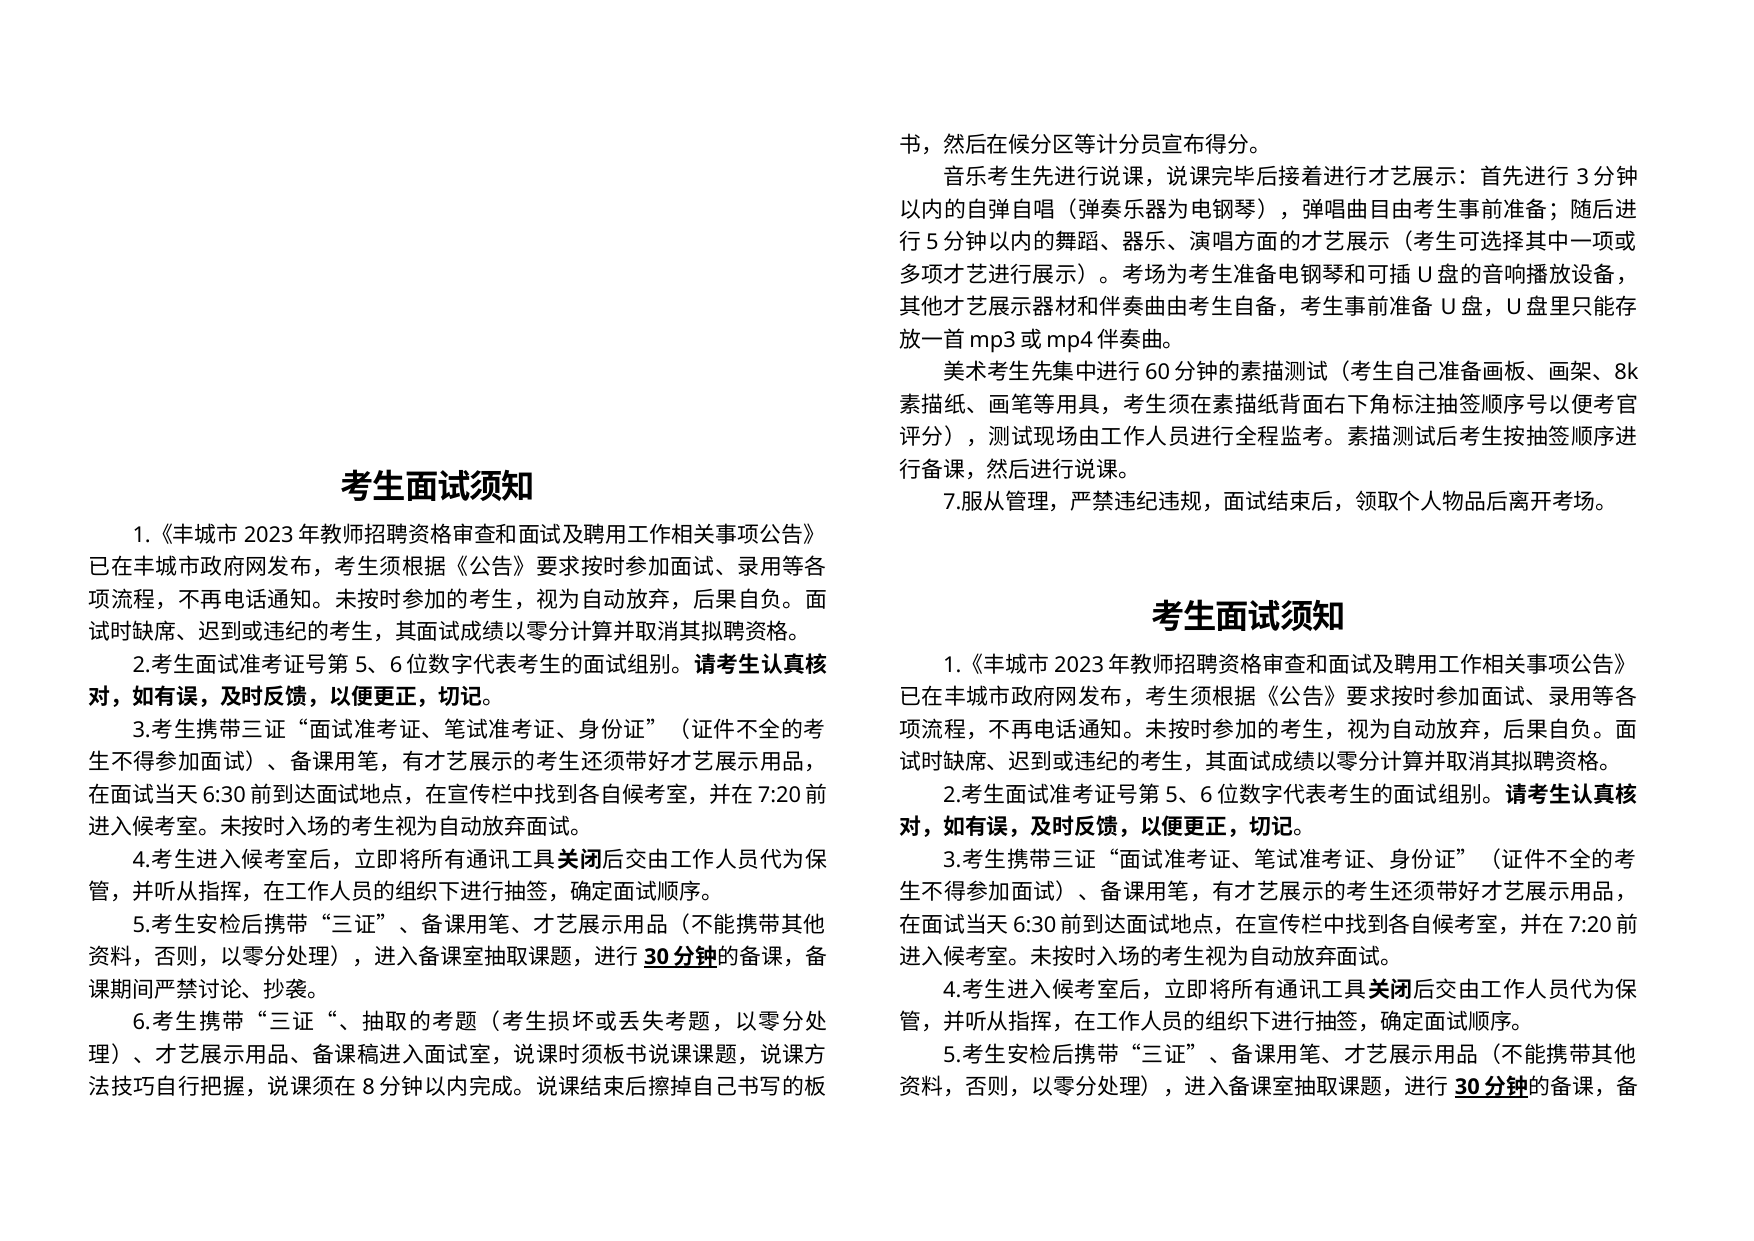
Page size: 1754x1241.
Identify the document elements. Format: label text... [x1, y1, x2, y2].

text 考生面试须知 [899, 581, 1599, 646]
text 2.考生面试准考证号第5、6位数字代表考生的面试组别。请考生认真核对，如有误，及时反馈，以便更正，切记。 [899, 776, 1638, 841]
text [88, 1004, 827, 1101]
text 3.考生携带三证“面试准考证、笔试准考证、身份证”（证件不全的考生不得参加面试）、备课用笔，有才艺展示的考生还须带好才艺展示用品，在面试当天6:30前到达面试地点，在宣传栏中找到各自候考室，并在7:20前进入候考室。未按时入场的考生视为自动放弃面试。 [899, 841, 1638, 971]
text 3.考生携带三证“面试准考证、笔试准考证、身份证”（证件不全的考生不得参加面试）、备课用笔，有才艺展示的考生还须带好才艺展示用品，在面试当天6:30前到达面试地点，在宣传栏中找到各自候考室，并在7:20前进入候考室。未按时入场的考生视为自动放弃面试。 [88, 711, 827, 841]
text 2.考生面试准考证号第5、6位数字代表考生的面试组别。请考生认真核对，如有误，及时反馈，以便更正，切记。 [88, 646, 827, 711]
text 考生面试须知 [88, 451, 788, 516]
text 4.考生进入候考室后，立即将所有通讯工具关闭后交由工作人员代为保管，并听从指挥，在工作人员的组织下进行抽签，确定面试顺序。 [88, 841, 827, 906]
text 1.《丰城市2023年教师招聘资格审查和面试及聘用工作相关事项公告》已在丰城市政府网发布，考生须根据《公告》要求按时参加面试、录用等各项流程，不再电话通知。未按时参加的考生，视为自动放弃，后果自负。面试时缺席、迟到或违纪的考生，其面试成绩以零分计算并取消其拟聘资格。 [88, 516, 827, 646]
text 5.考生安检后携带“三证”、备课用笔、才艺展示用品（不能携带其他资料，否则，以零分处理），进入备课室抽取课题，进行30分钟的备课，备课期间严禁讨论、抄袭。 [899, 1036, 1638, 1101]
text 美术考生先集中进行60分钟的素描测试（考生自己准备画板、画架、8k素描纸、画笔等用具，考生须在素描纸背面右下角标注抽签顺序号以便考官评分），测试现场由工作人员进行全程监考。素描测试后考生按抽签顺序进行备课，然后进行说课。 [899, 354, 1638, 484]
text 7.服从管理，严禁违纪违规，面试结束后，领取个人物品后离开考场。 [899, 484, 1638, 516]
text 6.考生携带“三证“、抽取的考题（考生损坏或丢失考题，以零分处理）、才艺展示用品、备课稿进入面试室，说课时须板书说课课题，说课方法技巧自行把握，说课须在8分钟以内完成。说课结束后擦掉自己书写的板书，然后在候分区等计分员宣布得分。 [899, 126, 1638, 159]
text 4.考生进入候考室后，立即将所有通讯工具关闭后交由工作人员代为保管，并听从指挥，在工作人员的组织下进行抽签，确定面试顺序。 [899, 971, 1638, 1036]
text 5.考生安检后携带“三证”、备课用笔、才艺展示用品（不能携带其他资料，否则，以零分处理），进入备课室抽取课题，进行30分钟的备课，备课期间严禁讨论、抄袭。 [88, 906, 827, 1004]
text 1.《丰城市2023年教师招聘资格审查和面试及聘用工作相关事项公告》已在丰城市政府网发布，考生须根据《公告》要求按时参加面试、录用等各项流程，不再电话通知。未按时参加的考生，视为自动放弃，后果自负。面试时缺席、迟到或违纪的考生，其面试成绩以零分计算并取消其拟聘资格。 [899, 646, 1638, 776]
text 音乐考生先进行说课，说课完毕后接着进行才艺展示：首先进行3分钟以内的自弹自唱（弹奏乐器为电钢琴），弹唱曲目由考生事前准备；随后进行5分钟以内的舞蹈、器乐、演唱方面的才艺展示（考生可选择其中一项或多项才艺进行展示）。考场为考生准备电钢琴和可插U盘的音响播放设备，其他才艺展示器材和伴奏曲由考生自备，考生事前准备U盘，U盘里只能存放一首mp3或mp4伴奏曲。 [899, 159, 1638, 354]
